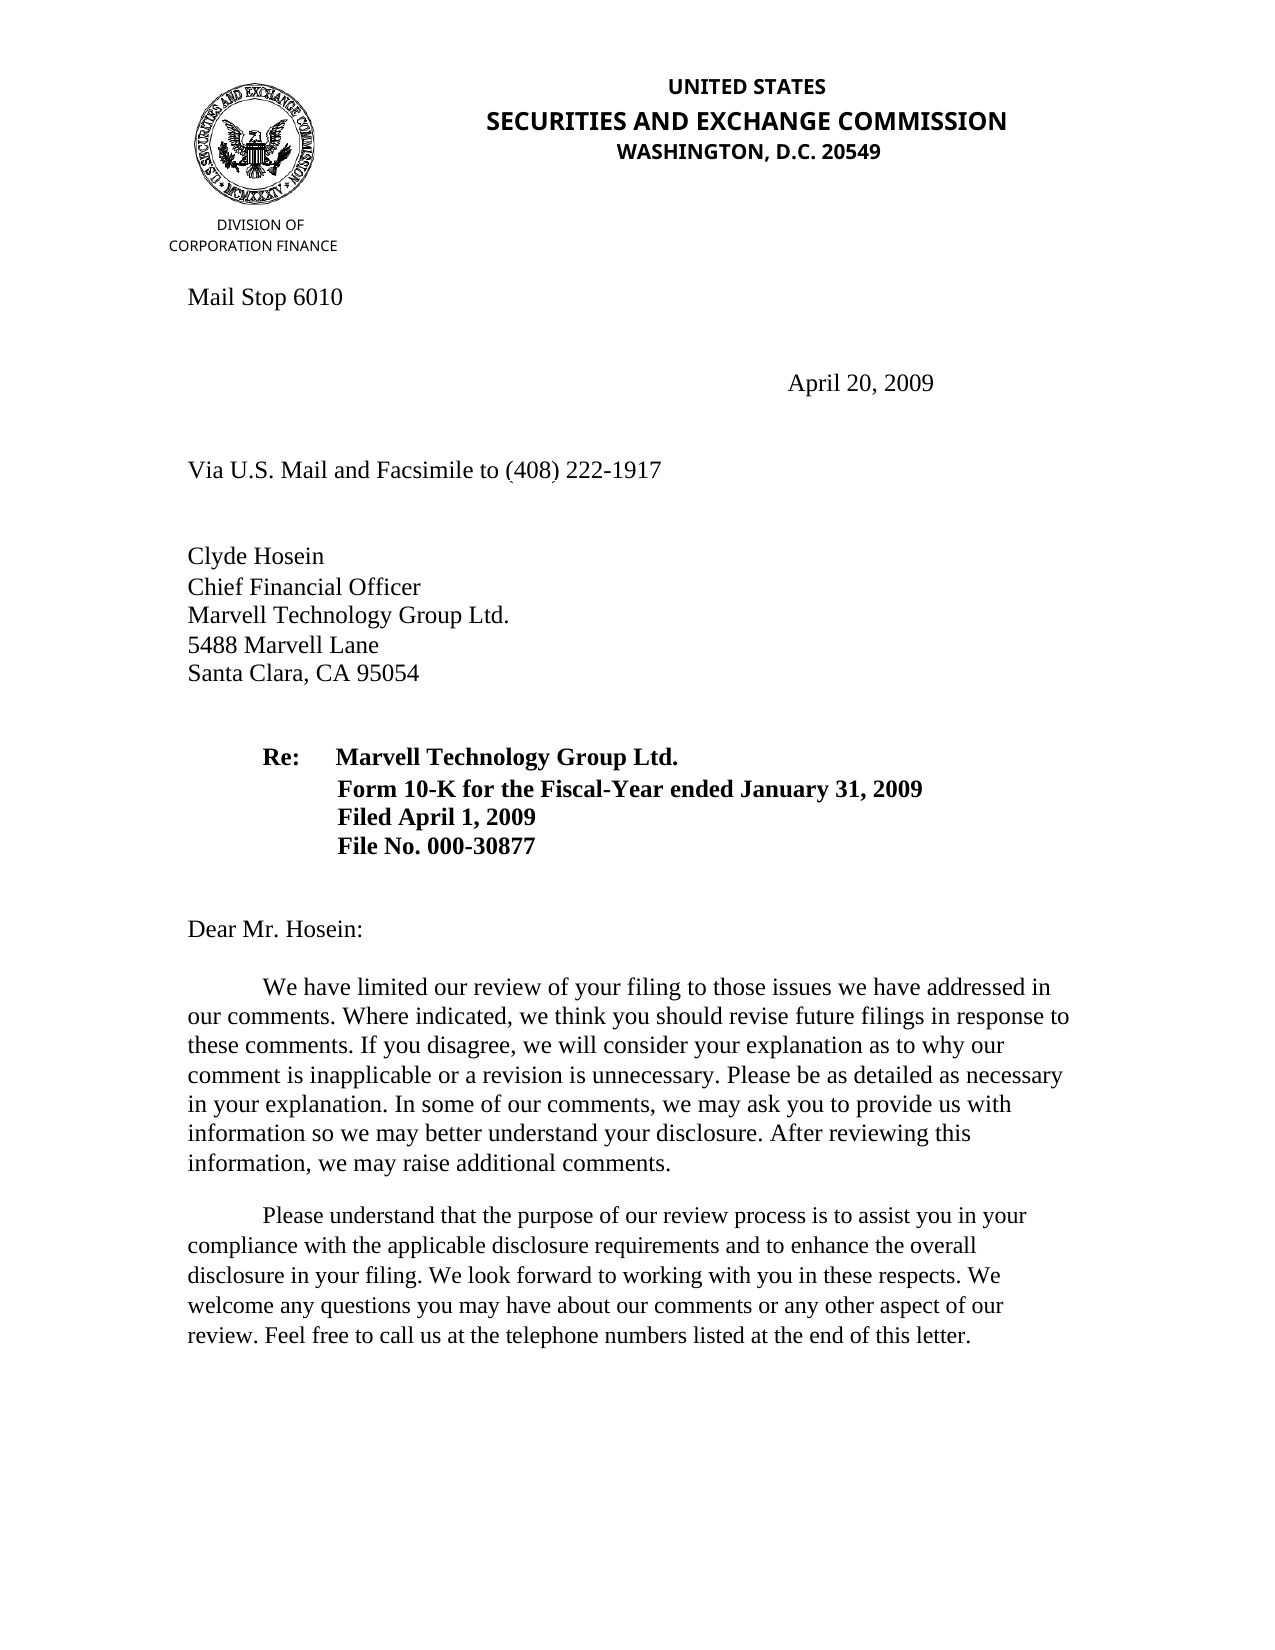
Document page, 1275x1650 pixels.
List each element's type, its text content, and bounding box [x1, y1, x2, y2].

text We have limited our review of your filing to those issues we have addressed in our comments. Where indicated, we think you should revise future filings in response to these comments. If you disagree, we will consider your explanation as to why our comment is inapplicable or a revision is unnecessary. Please be as detailed as necessary in your explanation. In some of our comments, we may ask you to provide us with information so we may better understand your disclosure. After reviewing this information, we may raise additional comments. [187, 972, 1077, 1176]
picture [193, 82, 315, 205]
text Via U.S. Mail and Facsimile to (408) 222-1917 [187, 455, 1125, 483]
text DIVISION OF [217, 215, 1125, 235]
text Marvell Technology Group Ltd. [187, 601, 1125, 629]
text UNITED STATES [369, 72, 1125, 101]
text Form 10-K for the Fiscal-Year ended January 31, 2009 [337, 774, 1125, 802]
text Filed April 1, 2009 [337, 802, 1125, 831]
text SECURITIES AND EXCHANGE COMMISSION [369, 103, 1125, 137]
text Santa Clara, CA 95054 [187, 658, 1125, 687]
text 5488 Marvell Lane [187, 630, 1125, 658]
text Clyde Hosein [187, 541, 1125, 570]
text File No. 000-30877 [337, 831, 1125, 860]
text Mail Stop 6010 [187, 282, 1125, 311]
text CORPORATION FINANCE [169, 236, 1125, 256]
text WASHINGTON, D.C. 20549 [617, 137, 1125, 166]
text Dear Mr. Hosein: [187, 914, 1125, 943]
text Chief Financial Officer [187, 572, 1125, 601]
text April 20, 2009 [787, 368, 1125, 397]
text Please understand that the purpose of our review process is to assist you in your compliance with the applicable disclosure requirements and to enhance the overall disclosure in your filing. We look forward to working with you in these respects. We welcome any questions you may have about our comments or any other aspect of our review. Feel free to call us at the telephone numbers listed at the end of this letter. [187, 1201, 1060, 1348]
text Re: Marvell Technology Group Ltd. [262, 742, 1125, 770]
